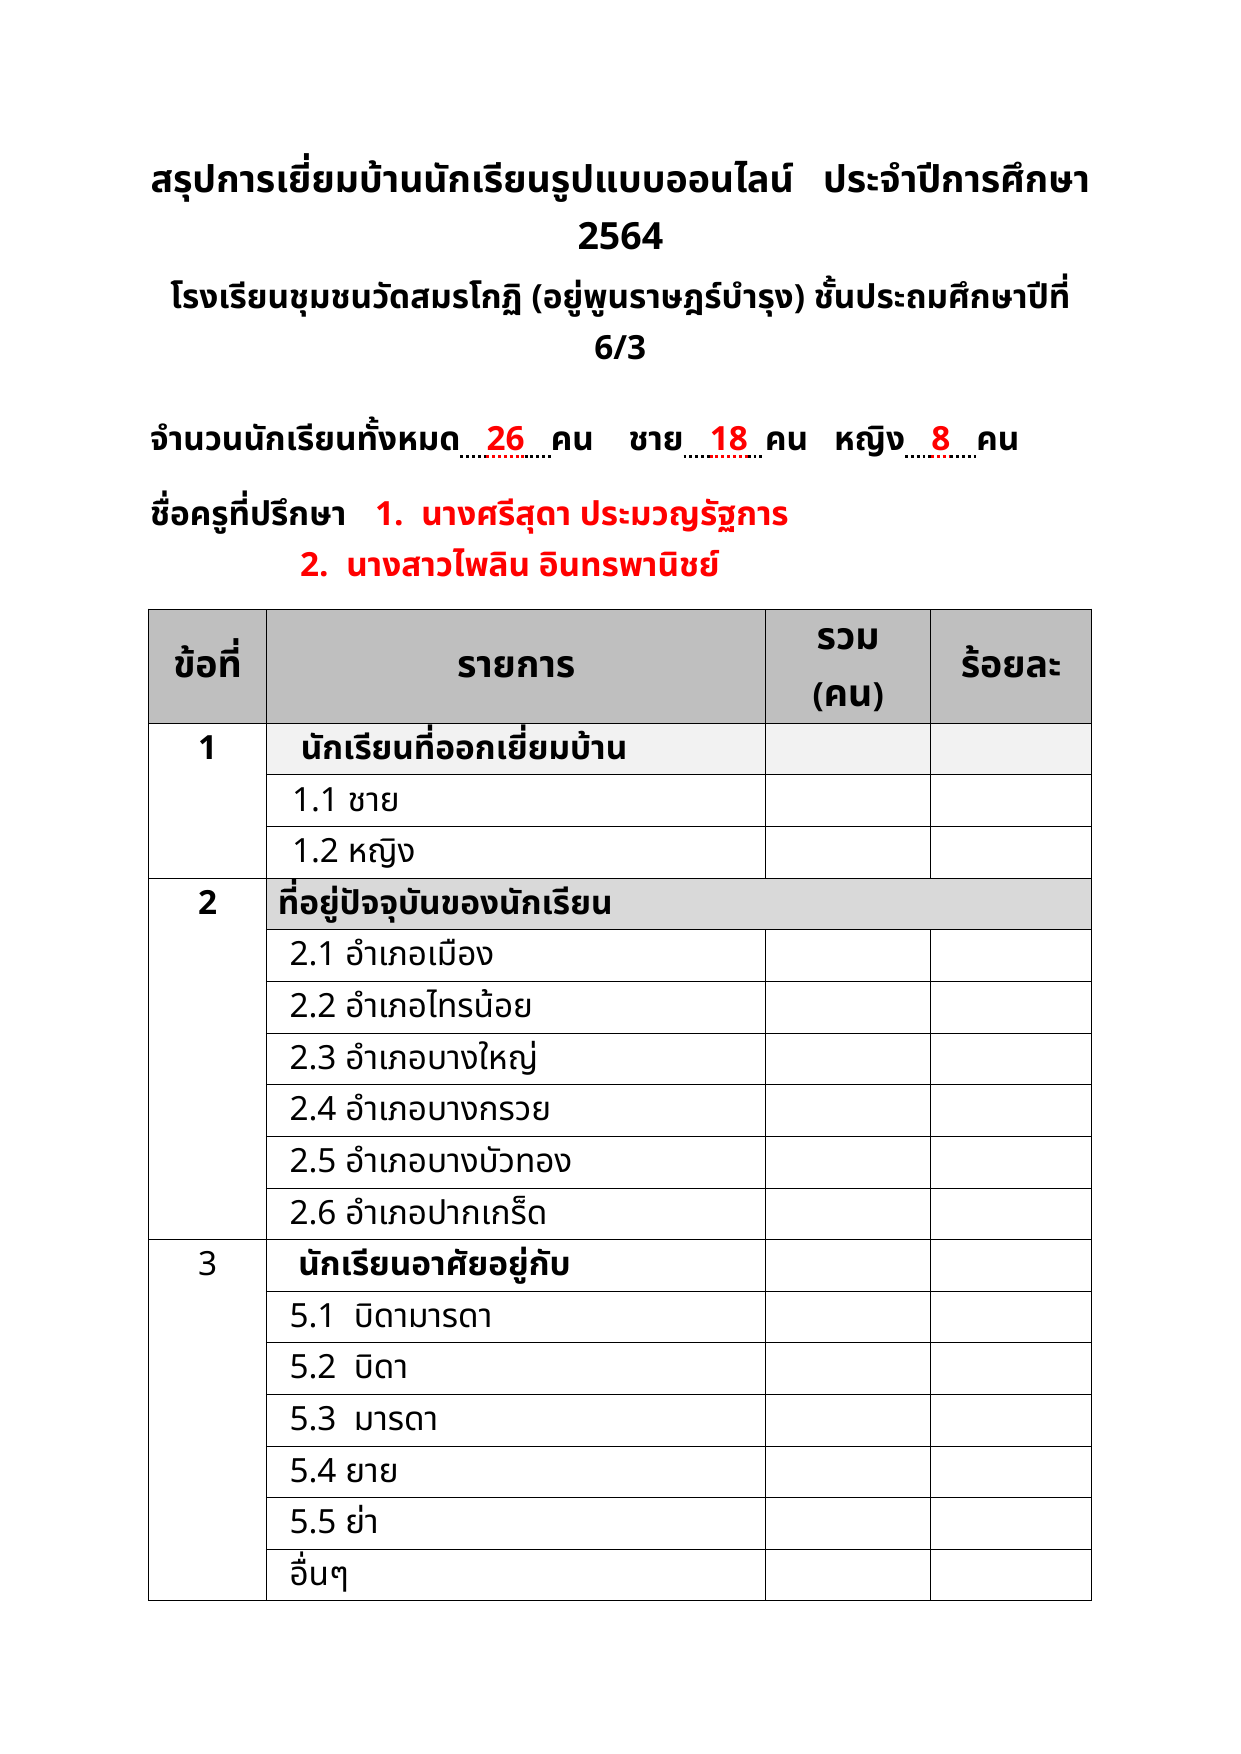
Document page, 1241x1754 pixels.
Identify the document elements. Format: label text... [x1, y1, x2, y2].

table_cell [766, 1085, 930, 1136]
table_cell [766, 827, 930, 878]
table_cell [766, 1189, 930, 1239]
table_cell 1 [149, 724, 266, 878]
table_cell นักเรียนอาศัยอยู่กับ [267, 1240, 765, 1291]
title จำนวนนักเรียนทั้งหมด 26 คน ชาย 18 คน หญิง 8 คน [150, 414, 1090, 465]
table_cell 1.1 ชาย [267, 775, 765, 826]
table_header รายการ [267, 610, 765, 723]
table_cell 2 [149, 879, 266, 1239]
table_cell [766, 1447, 930, 1497]
table_cell [931, 724, 1091, 774]
table_cell [766, 1498, 930, 1549]
table_cell 5.4 ยาย [267, 1447, 765, 1497]
title ชื่อครูที่ปรึกษา 1. นางศรีสุดา ประมวญรัฐการ [150, 490, 1090, 541]
table_cell [766, 982, 930, 1032]
table_cell [766, 775, 930, 826]
title โรงเรียนชุมชนวัดสมรโกฏิ (อยู่พูนราษฎร์บำรุง) ชั้นประถมศึกษาปีที่ 6/3 [150, 273, 1090, 369]
table_cell ที่อยู่ปัจจุบันของนักเรียน [267, 879, 1091, 929]
table_header ข้อที่ [149, 610, 266, 723]
table_cell อื่นๆ [267, 1550, 765, 1600]
table_cell [931, 1343, 1091, 1394]
table_cell [931, 1137, 1091, 1187]
table_cell 2.1 อำเภอเมือง [267, 930, 765, 981]
table_cell [766, 724, 930, 774]
table_cell [931, 1550, 1091, 1600]
table_cell [766, 1137, 930, 1187]
table_cell 2.2 อำเภอไทรน้อย [267, 982, 765, 1032]
table_cell [931, 775, 1091, 826]
table_cell [766, 1550, 930, 1600]
table_cell [931, 982, 1091, 1032]
table_cell [766, 1292, 930, 1342]
table_cell 2.4 อำเภอบางกรวย [267, 1085, 765, 1136]
table_cell [766, 1395, 930, 1446]
table_cell [766, 1343, 930, 1394]
table_cell [766, 930, 930, 981]
table_cell [931, 1447, 1091, 1497]
table_cell [931, 1189, 1091, 1239]
title 2. นางสาวไพลิน อินทรพานิชย์ [150, 541, 1090, 591]
table_cell [931, 1034, 1091, 1084]
table_cell 2.5 อำเภอบางบัวทอง [267, 1137, 765, 1187]
title สรุปการเยี่ยมบ้านนักเรียนรูปแบบออนไลน์ ประจำปีการศึกษา 2564 [150, 153, 1090, 261]
table_cell [931, 1292, 1091, 1342]
table_cell 5.5 ย่า [267, 1498, 765, 1549]
table_cell [931, 1395, 1091, 1446]
table_header ร้อยละ [931, 610, 1091, 723]
table_cell [931, 1085, 1091, 1136]
table_cell [931, 1240, 1091, 1291]
table_cell 2.6 อำเภอปากเกร็ด [267, 1189, 765, 1239]
table_cell 2.3 อำเภอบางใหญ่ [267, 1034, 765, 1084]
table_cell นักเรียนที่ออกเยี่ยมบ้าน [267, 724, 765, 774]
table_cell 1.2 หญิง [267, 827, 765, 878]
table_cell [931, 827, 1091, 878]
table_cell 5.2 บิดา [267, 1343, 765, 1394]
table_cell 5.3 มารดา [267, 1395, 765, 1446]
table_cell [766, 1240, 930, 1291]
table_cell 5.1 บิดามารดา [267, 1292, 765, 1342]
table_cell 3 [149, 1240, 266, 1600]
table_cell [766, 1034, 930, 1084]
table_header รวม (คน) [766, 610, 930, 723]
table_cell [931, 1498, 1091, 1549]
table_cell [931, 930, 1091, 981]
